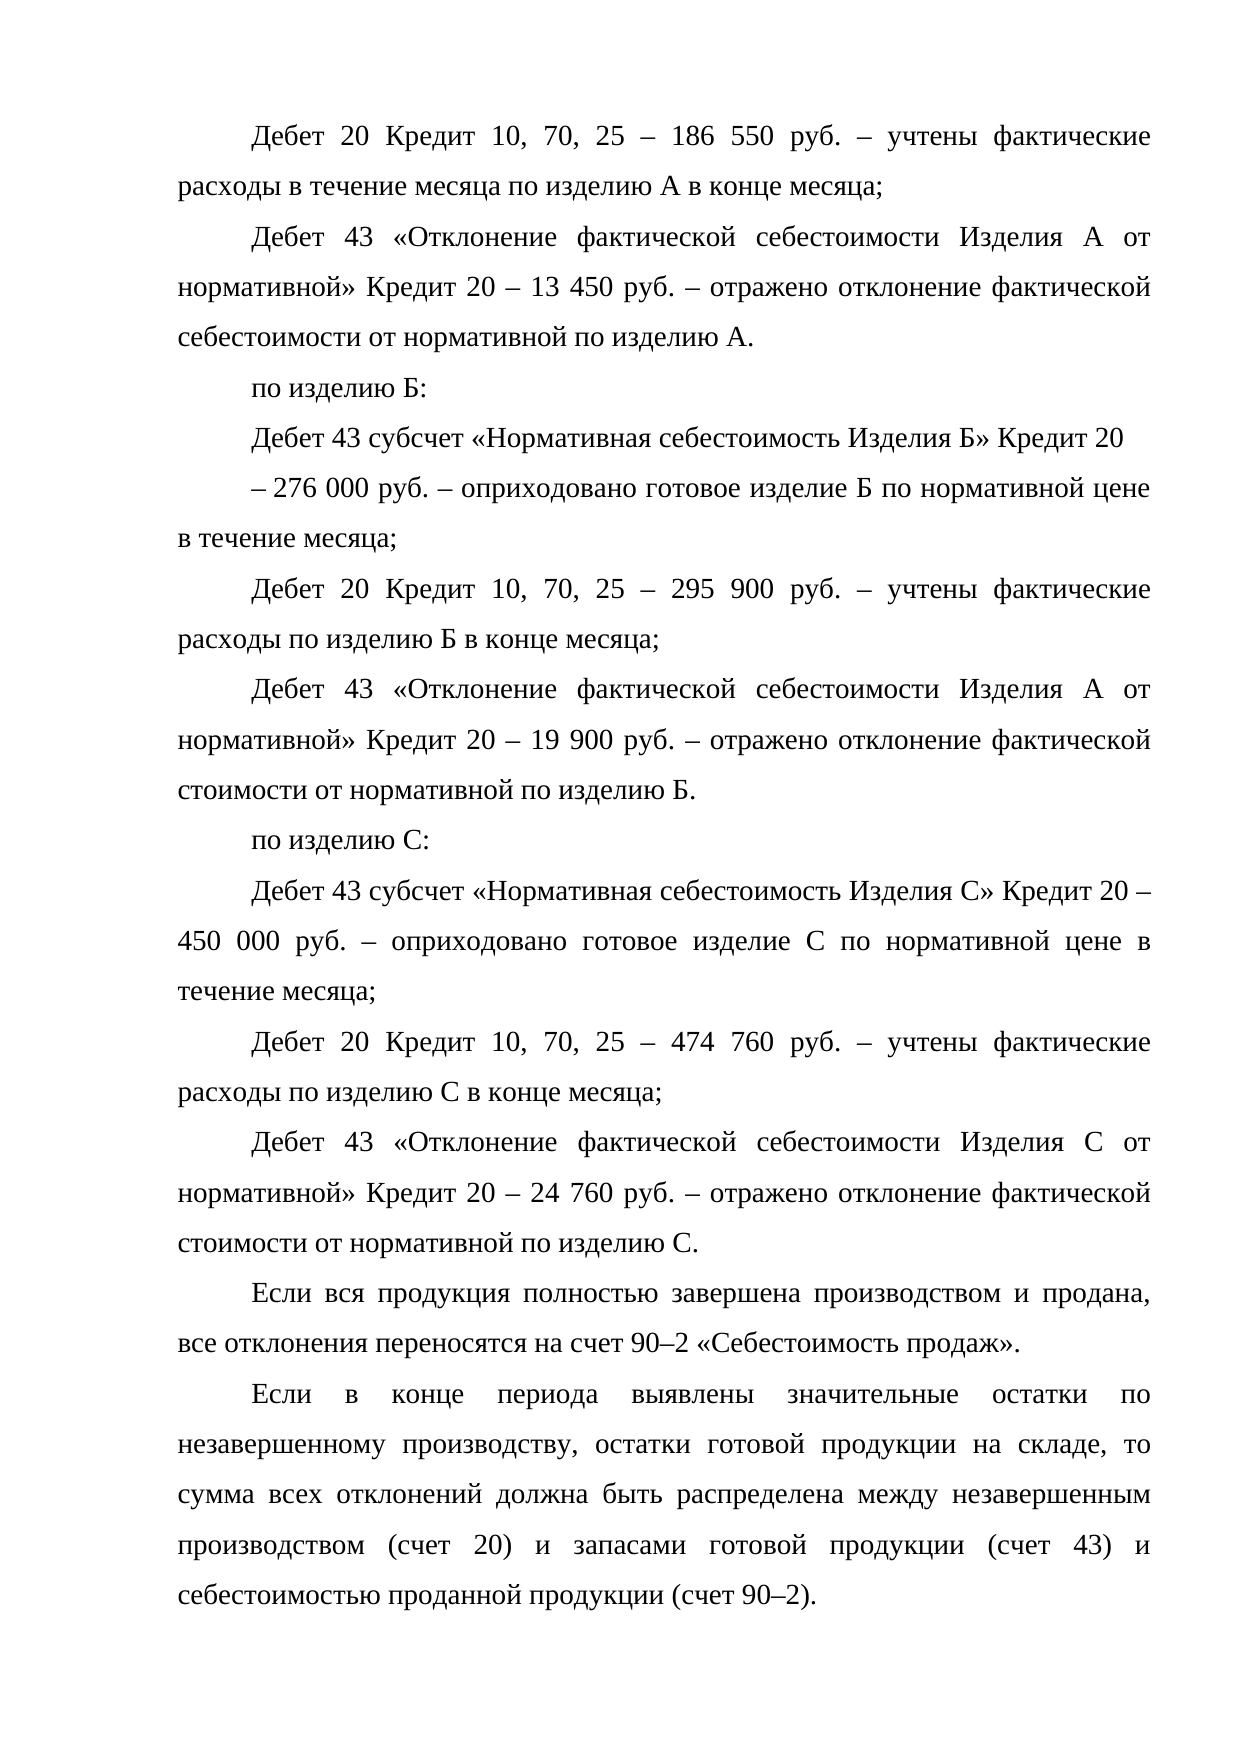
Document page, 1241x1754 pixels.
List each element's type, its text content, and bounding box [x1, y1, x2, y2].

text Дебет 43 «Отклонение фактической себестоимости Изделия А от нормативной» Кредит 20 – 13 450 руб. – отражено отклонение фактической себестоимости от нормативной по изделию А. [177, 219, 1152, 353]
text по изделию С: [177, 822, 1152, 856]
text Дебет 20 Кредит 10, 70, 25 – 474 760 руб. – учтены фактические расходы по изделию С в конце месяца; [177, 1024, 1152, 1108]
text Дебет 43 «Отклонение фактической себестоимости Изделия А от нормативной» Кредит 20 – 19 900 руб. – отражено отклонение фактической стоимости от нормативной по изделию Б. [177, 672, 1152, 806]
text Дебет 43 «Отклонение фактической себестоимости Изделия С от нормативной» Кредит 20 – 24 760 руб. – отражено отклонение фактической стоимости от нормативной по изделию С. [177, 1124, 1152, 1258]
text Дебет 20 Кредит 10, 70, 25 – 295 900 руб. – учтены фактические расходы по изделию Б в конце месяца; [177, 571, 1152, 655]
text Дебет 43 субсчет «Нормативная себестоимость Изделия С» Кредит 20 – 450 000 руб. – оприходовано готовое изделие С по нормативной цене в течение месяца; [177, 873, 1152, 1007]
text – 276 000 руб. – оприходовано готовое изделие Б по нормативной цене в течение месяца; [177, 470, 1152, 554]
text Если в конце периода выявлены значительные остатки по незавершенному производству, остатки готовой продукции на складе, то сумма всех отклонений должна быть распределена между незавершенным производством (счет 20) и запасами готовой продукции (счет 43) и себестоимостью проданной продукции (счет 90–2). [177, 1376, 1152, 1611]
text Если вся продукция полностью завершена производством и продана, все отклонения переносятся на счет 90–2 «Себестоимость продаж». [177, 1275, 1152, 1359]
text по изделию Б: [177, 370, 1152, 403]
text Дебет 43 субсчет «Нормативная себестоимость Изделия Б» Кредит 20 [177, 420, 1152, 453]
text Дебет 20 Кредит 10, 70, 25 – 186 550 руб. – учтены фактические расходы в течение месяца по изделию А в конце месяца; [177, 118, 1152, 202]
